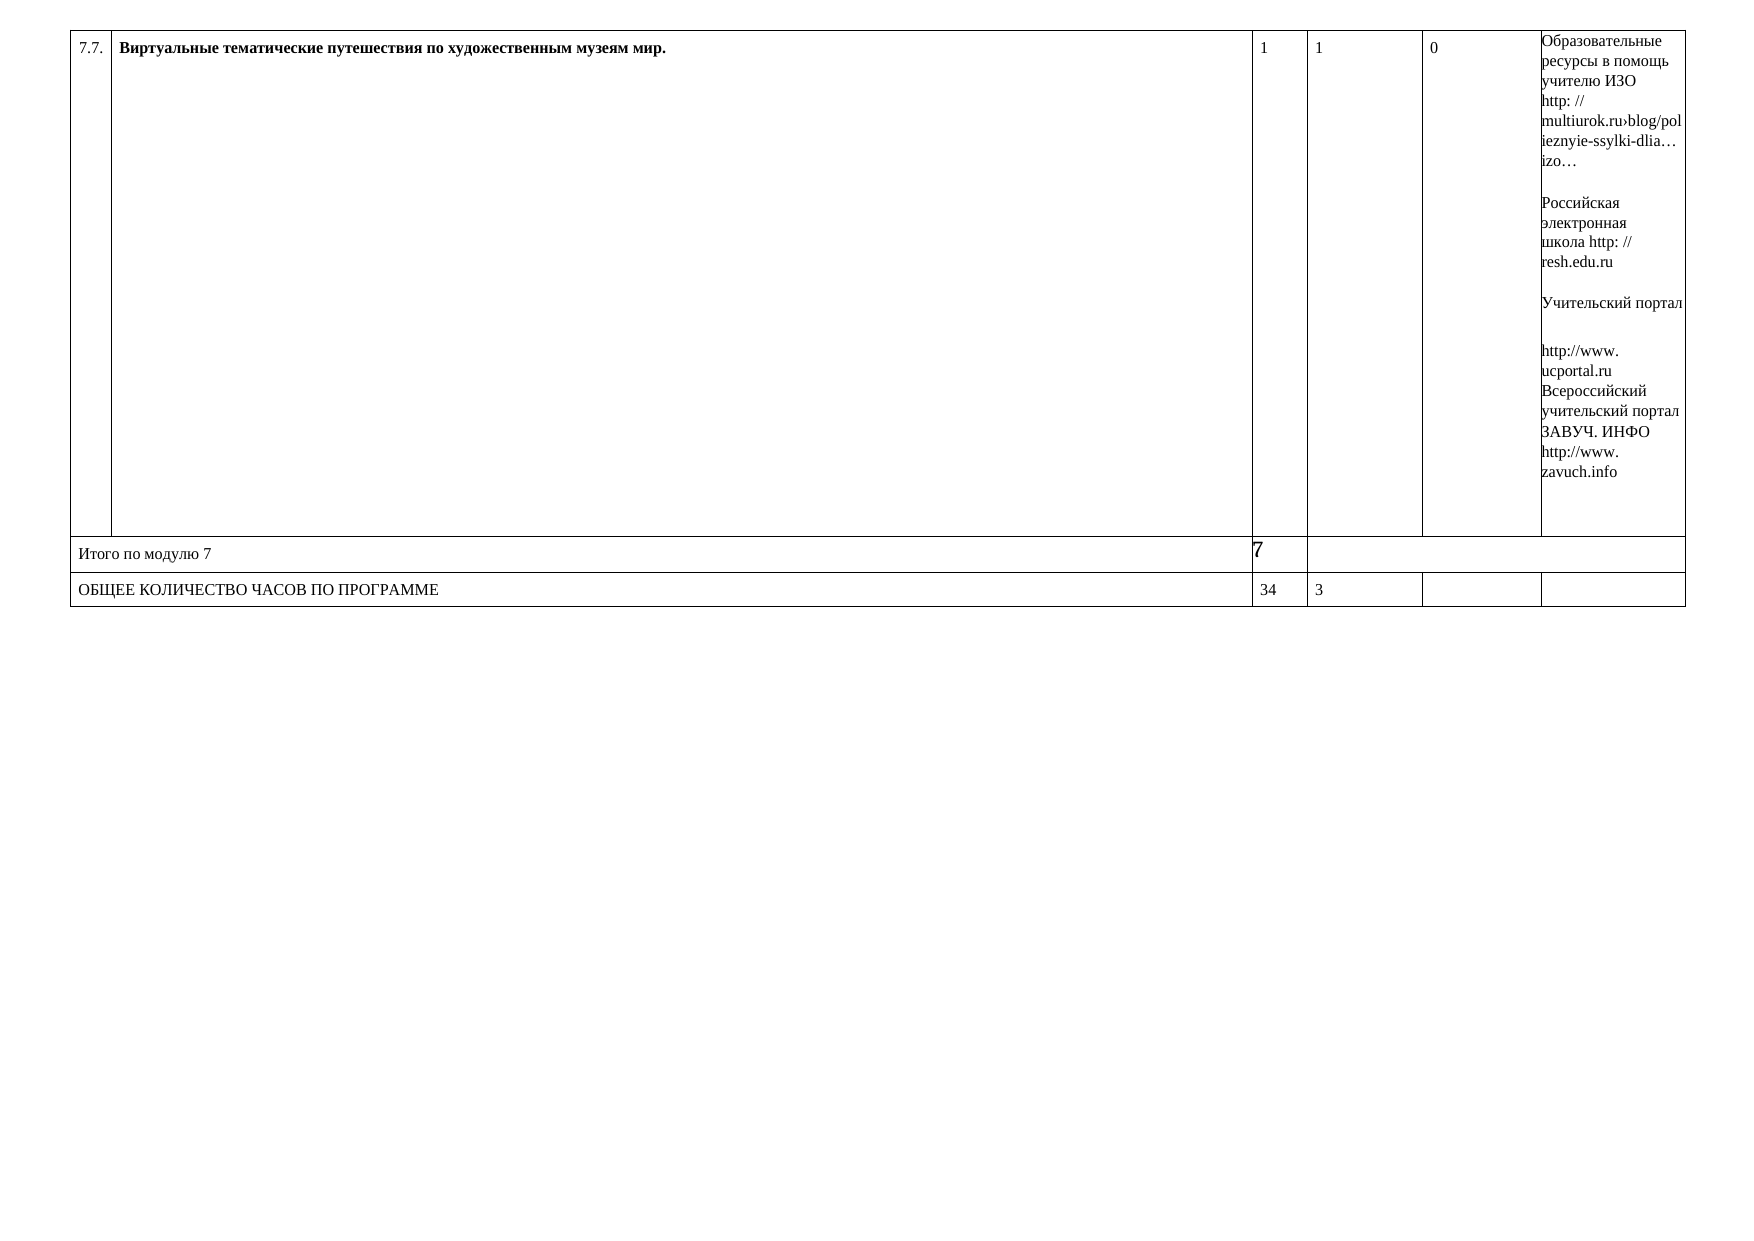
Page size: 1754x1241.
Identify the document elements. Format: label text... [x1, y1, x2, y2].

table_cell ОБЩЕЕ КОЛИЧЕСТВО ЧАСОВ ПО ПРОГРАММЕ [71, 573, 1252, 606]
table_cell 7.7. [71, 31, 111, 536]
table_cell 1 [1253, 31, 1307, 536]
table_cell Итого по модулю 7 [71, 537, 1252, 572]
table_cell 34 [1253, 573, 1307, 606]
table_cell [1542, 31, 1685, 536]
table_cell 3 [1308, 573, 1422, 606]
table_cell 0 [1423, 31, 1541, 536]
table_cell [1423, 573, 1541, 606]
table_cell [1308, 537, 1685, 572]
table_cell 1 [1308, 31, 1422, 536]
table_cell Виртуальные тематические путешествия по художественным музеям мир. [112, 31, 1252, 536]
table_cell 7 [1253, 537, 1307, 572]
table_cell [1542, 573, 1685, 606]
